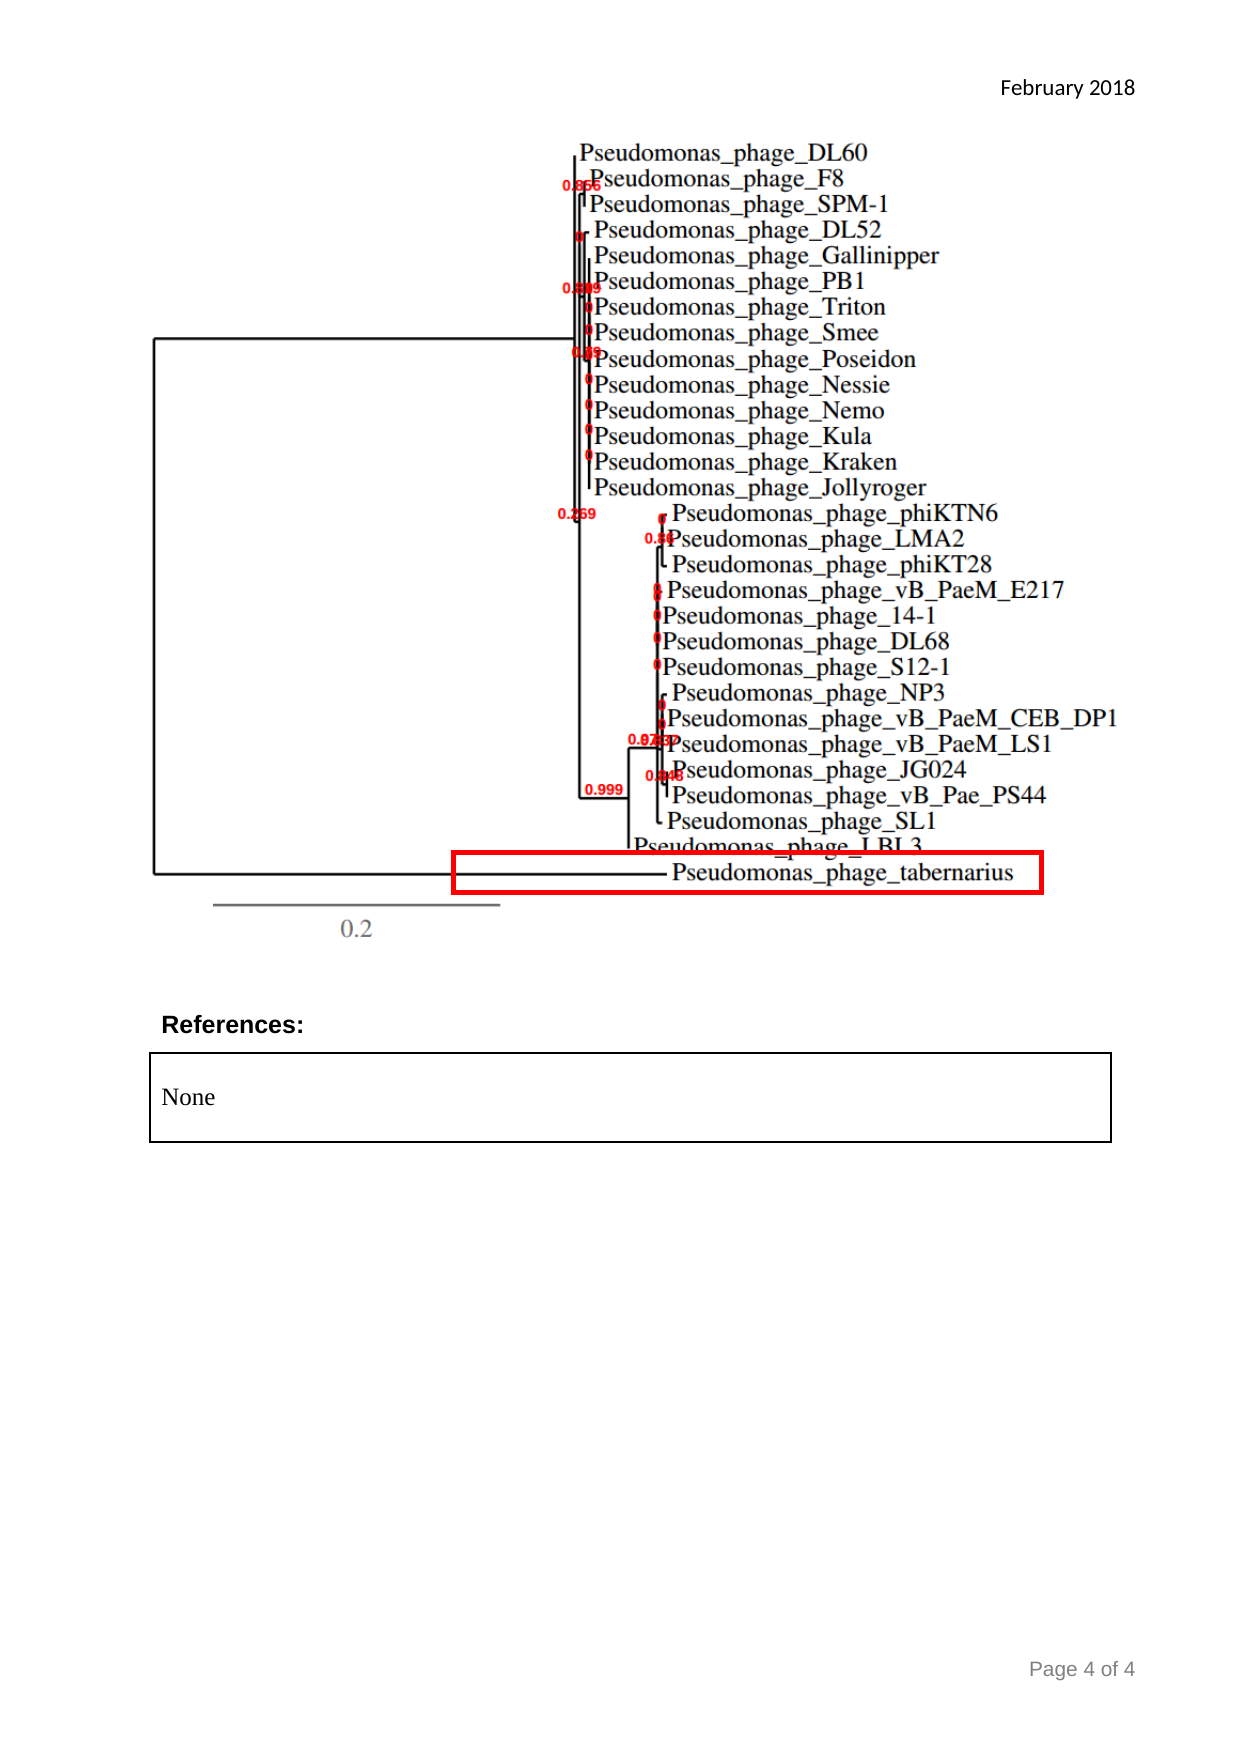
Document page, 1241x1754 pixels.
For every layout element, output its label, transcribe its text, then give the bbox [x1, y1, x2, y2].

picture [150, 135, 1136, 953]
table_cell None [151, 1054, 1110, 1141]
table_header References: [150, 1010, 1111, 1052]
